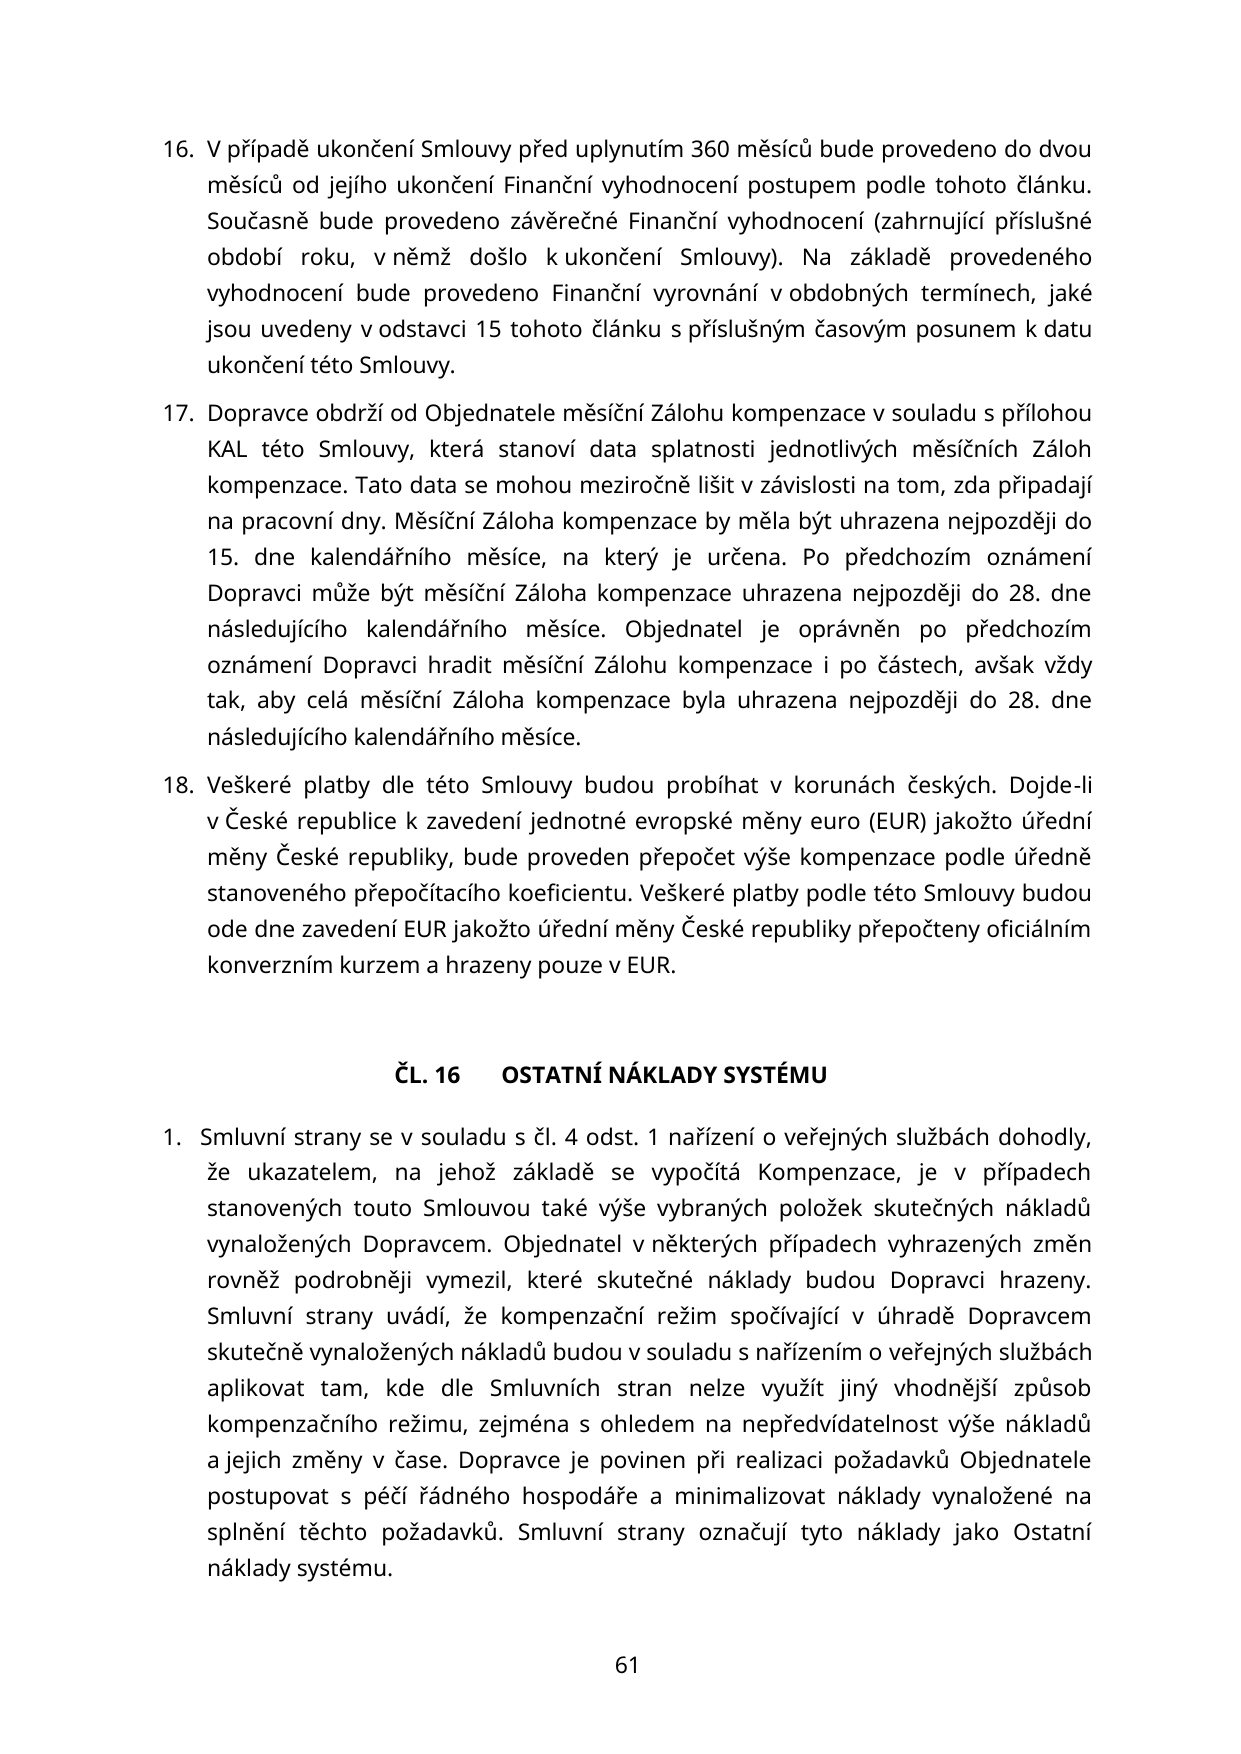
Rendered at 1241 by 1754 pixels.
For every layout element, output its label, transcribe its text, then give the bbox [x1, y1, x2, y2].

list Veškeré platby dle této Smlouvy budou probíhat v korunách českých. Dojde-li v České republice k zavedení jednotné evropské měny euro (EUR) jakožto úřední měny České republiky, bude proveden přepočet výše kompenzace podle úředně stanoveného přepočítacího koeficientu. Veškeré platby podle této Smlouvy budou ode dne zavedení EUR jakožto úřední měny České republiky přepočteny oficiálním konverzním kurzem a hrazeny pouze v EUR. [162, 769, 1093, 980]
subtitle OSTATNÍ NÁKLADY SYSTÉMU [162, 1059, 1093, 1091]
list Smluvní strany se v souladu s čl. 4 odst. 1 nařízení o veřejných službách dohodly, že ukazatelem, na jehož základě se vypočítá Kompenzace, je v případech stanovených touto Smlouvou také výše vybraných položek skutečných nákladů vynaložených Dopravcem. Objednatel v některých případech vyhrazených změn rovněž podrobněji vymezil, které skutečné náklady budou Dopravci hrazeny. Smluvní strany uvádí, že kompenzační režim spočívající v úhradě Dopravcem skutečně vynaložených nákladů budou v souladu s nařízením o veřejných službách aplikovat tam, kde dle Smluvních stran nelze využít jiný vhodnější způsob kompenzačního režimu, zejména s ohledem na nepředvídatelnost výše nákladů a jejich změny v čase. Dopravce je povinen při realizaci požadavků Objednatele postupovat s péčí řádného hospodáře a minimalizovat náklady vynaložené na splnění těchto požadavků. Smluvní strany označují tyto náklady jako Ostatní náklady systému. [162, 1120, 1093, 1583]
list V případě ukončení Smlouvy před uplynutím 360 měsíců bude provedeno do dvou měsíců od jejího ukončení Finanční vyhodnocení postupem podle tohoto článku. Současně bude provedeno závěrečné Finanční vyhodnocení (zahrnující příslušné období roku, v němž došlo k ukončení Smlouvy). Na základě provedeného vyhodnocení bude provedeno Finanční vyrovnání v obdobných termínech, jaké jsou uvedeny v odstavci 15 tohoto článku s příslušným časovým posunem k datu ukončení této Smlouvy. [162, 133, 1093, 380]
list Dopravce obdrží od Objednatele měsíční Zálohu kompenzace v souladu s přílohou KAL této Smlouvy, která stanoví data splatnosti jednotlivých měsíčních Záloh kompenzace. Tato data se mohou meziročně lišit v závislosti na tom, zda připadají na pracovní dny. Měsíční Záloha kompenzace by měla být uhrazena nejpozději do 15. dne kalendářního měsíce, na který je určena. Po předchozím oznámení Dopravci může být měsíční Záloha kompenzace uhrazena nejpozději do 28. dne následujícího kalendářního měsíce. Objednatel je oprávněn po předchozím oznámení Dopravci hradit měsíční Zálohu kompenzace i po částech, avšak vždy tak, aby celá měsíční Záloha kompenzace byla uhrazena nejpozději do 28. dne následujícího kalendářního měsíce. [162, 397, 1093, 752]
